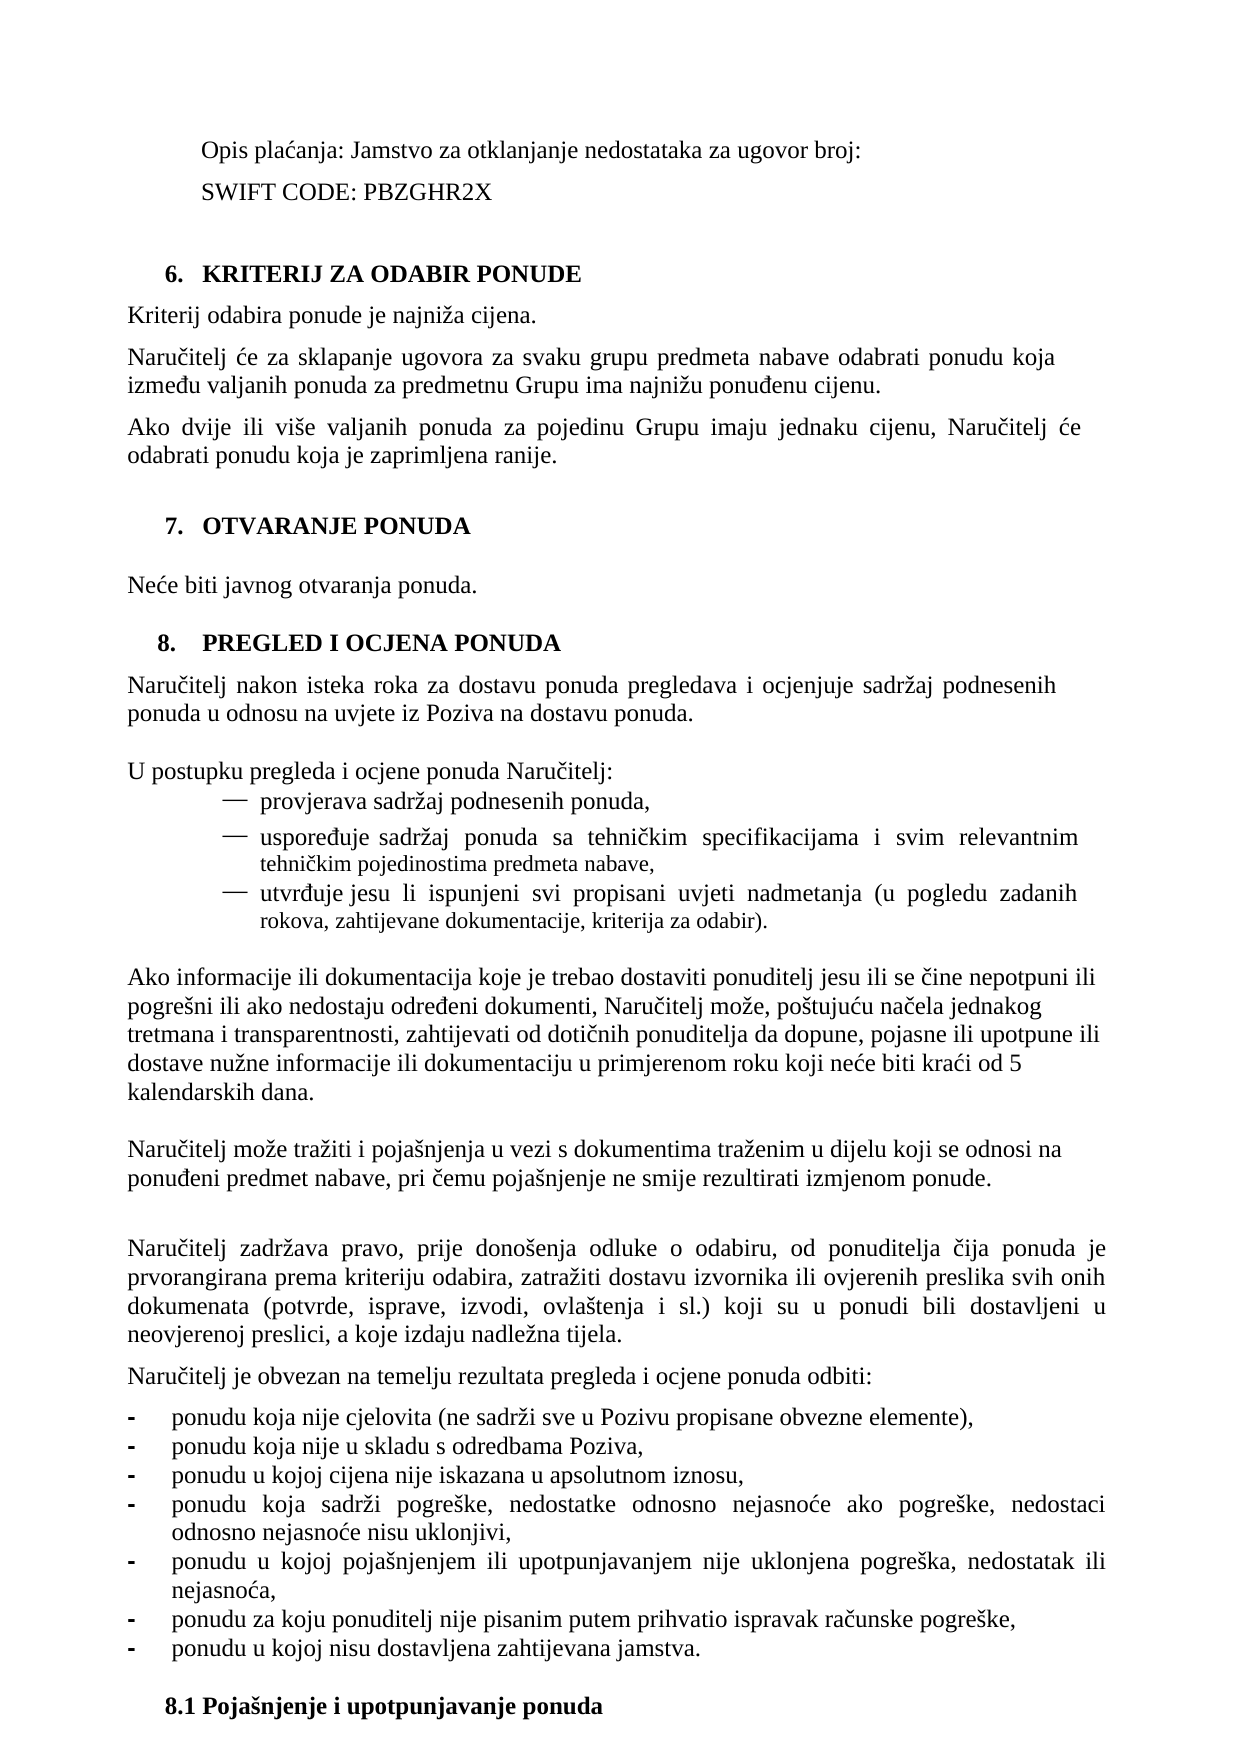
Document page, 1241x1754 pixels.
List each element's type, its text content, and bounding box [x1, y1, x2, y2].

list ponudu koja nije u skladu s odredbama Poziva, [127, 1431, 1107, 1460]
text Ako dvije ili više valjanih ponuda za pojedinu Grupu imaju jednaku cijenu, Naručitelj će odabrati ponudu koja je zaprimljena ranije. [127, 412, 1107, 469]
text Naručitelj može tražiti i pojašnjenja u vezi s dokumentima traženim u dijelu koji se odnosi na ponuđeni predmet nabave, pri čemu pojašnjenje ne smije rezultirati izmjenom ponude. [127, 1134, 1107, 1192]
subtitle KRITERIJ ZA ODABIR PONUDE [164, 259, 1107, 288]
list uspoređuje sadržaj ponuda sa tehničkim specifikacijama i svim relevantnim tehničkim pojedinostima predmeta nabave, [222, 820, 1107, 877]
text Ako informacije ili dokumentacija koje je trebao dostaviti ponuditelj jesu ili se čine nepotpuni ili pogrešni ili ako nedostaju određeni dokumenti, Naručitelj može, poštujuću načela jednakog tretmana i transparentnosti, zahtijevati od dotičnih ponuditelja da dopune, pojasne ili upotpune ili dostave nužne informacije ili dokumentaciju u primjerenom roku koji neće biti kraći od 5 kalendarskih dana. [127, 962, 1107, 1106]
text Neće biti javnog otvaranja ponuda. [127, 570, 1107, 599]
text U postupku pregleda i ocjene ponuda Naručitelj: [127, 756, 1107, 785]
list provjerava sadržaj podnesenih ponuda, [222, 785, 1107, 815]
subtitle Pojašnjenje i upotpunjavanje ponuda [164, 1691, 1107, 1720]
text Naručitelj zadržava pravo, prije donošenja odluke o odabiru, od ponuditelja čija ponuda je prvorangirana prema kriteriju odabira, zatražiti dostavu izvornika ili ovjerenih preslika svih onih dokumenata (potvrde, isprave, izvodi, ovlaštenja i sl.) koji su u ponudi bili dostavljeni u neovjerenoj preslici, a koje izdaju nadležna tijela. [127, 1233, 1107, 1348]
list ponudu koja nije cjelovita (ne sadrži sve u Pozivu propisane obvezne elemente), [127, 1402, 1107, 1431]
list OTVARANJE PONUDA [164, 511, 1107, 540]
text Kriterij odabira ponude je najniža cijena. [127, 300, 1107, 329]
subtitle PREGLED I OCJENA PONUDA [157, 628, 1107, 657]
text SWIFT CODE: PBZGHR2X [127, 177, 1107, 205]
text ponuda u odnosu na uvjete iz Poziva na dostavu ponuda. [127, 698, 1107, 727]
text Naručitelj je obvezan na temelju rezultata pregleda i ocjene ponuda odbiti: [127, 1361, 1107, 1389]
text Naručitelj će za sklapanje ugovora za svaku grupu predmeta nabave odabrati ponudu koja između valjanih ponuda za predmetnu Grupu ima najnižu ponuđenu cijenu. [127, 342, 1107, 399]
list utvrđuje jesu li ispunjeni svi propisani uvjeti nadmetanja (u pogledu zadanih rokova, zahtijevane dokumentacije, kriterija za odabir). [222, 877, 1107, 933]
list ponudu u kojoj pojašnjenjem ili upotpunjavanjem nije uklonjena pogreška, nedostatak ili nejasnoća, [127, 1546, 1107, 1604]
text Opis plaćanja: Jamstvo za otklanjanje nedostataka za ugovor broj: [127, 135, 1107, 164]
list ponudu u kojoj nisu dostavljena zahtijevana jamstva. [127, 1633, 1107, 1661]
text Naručitelj nakon isteka roka za dostavu ponuda pregledava i ocjenjuje sadržaj podnesenih [127, 670, 1107, 698]
list ponudu u kojoj cijena nije iskazana u apsolutnom iznosu, [127, 1460, 1107, 1488]
list ponudu koja sadrži pogreške, nedostatke odnosno nejasnoće ako pogreške, nedostaci odnosno nejasnoće nisu uklonjivi, [127, 1488, 1107, 1546]
list ponudu za koju ponuditelj nije pisanim putem prihvatio ispravak računske pogreške, [127, 1604, 1107, 1633]
